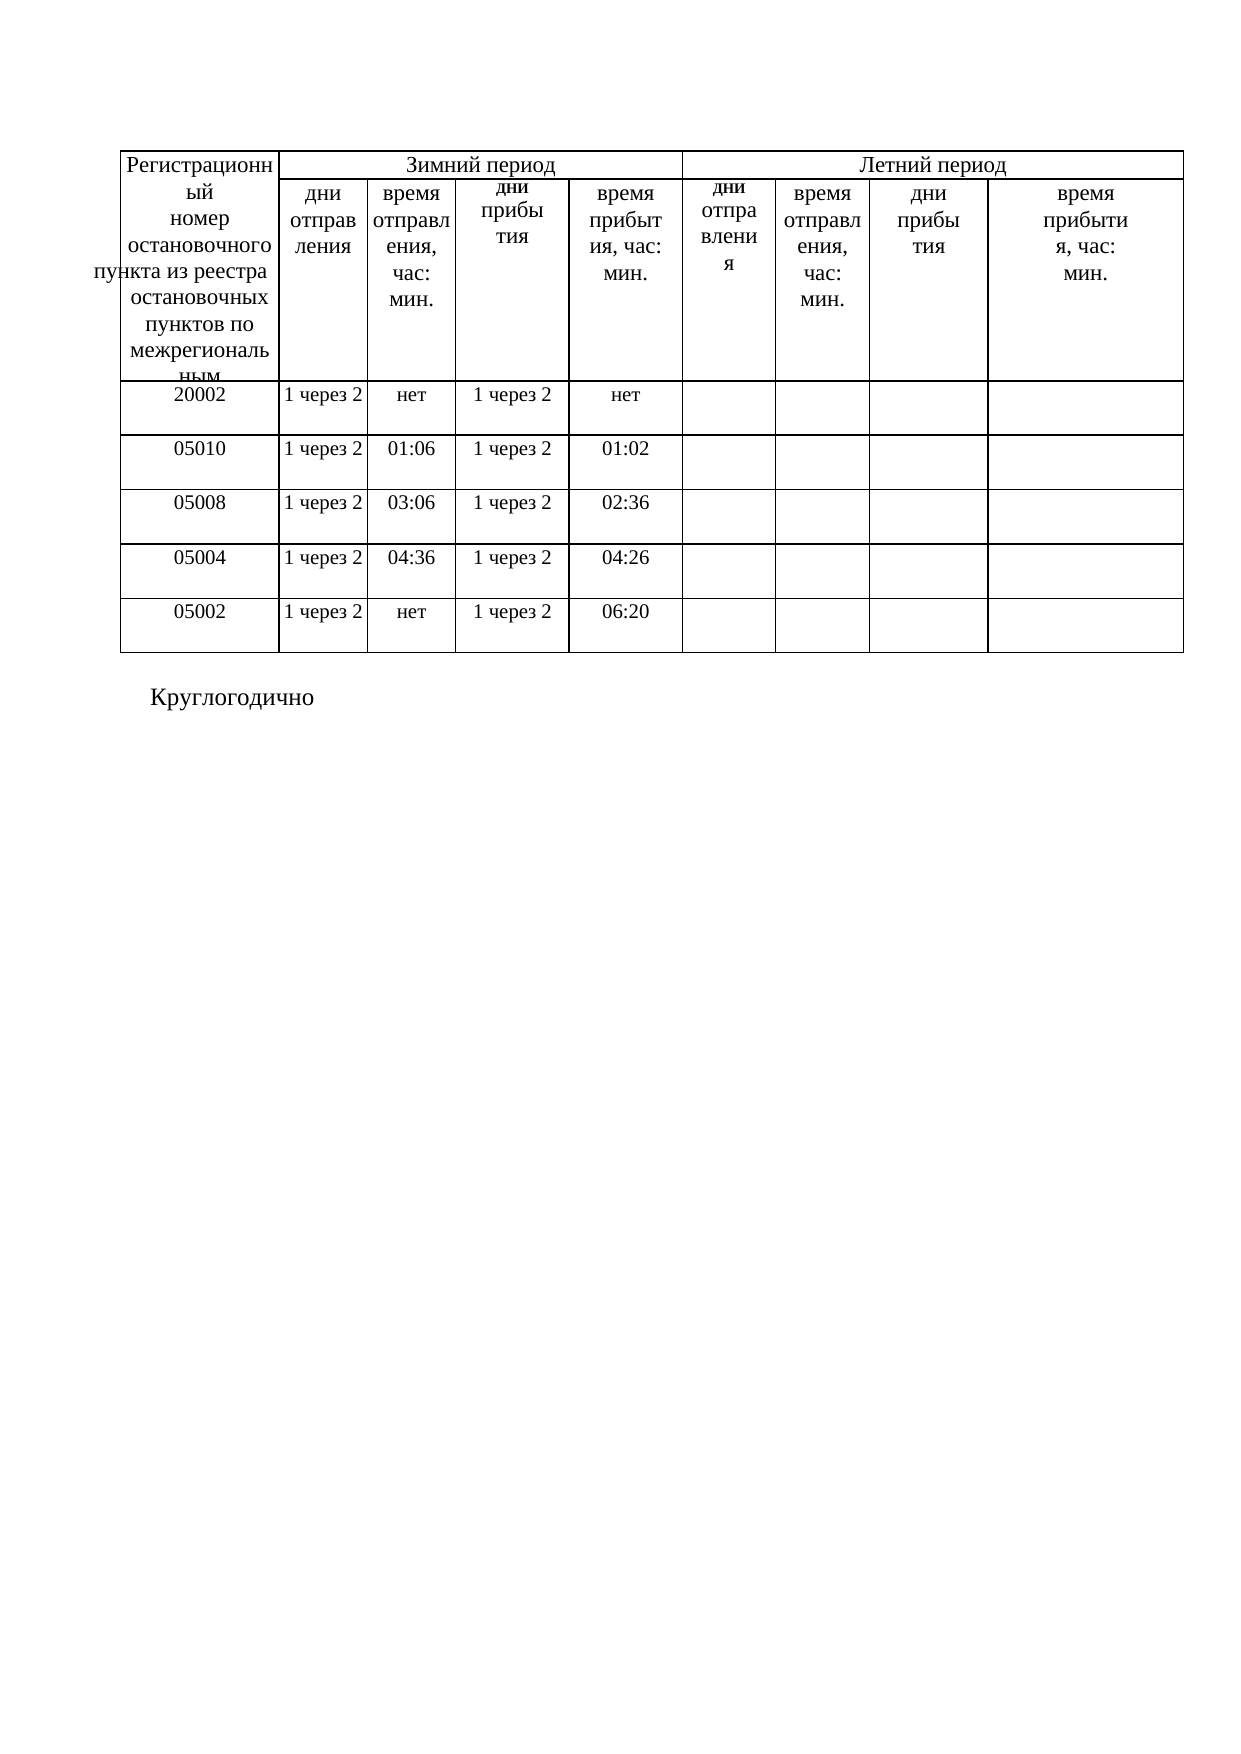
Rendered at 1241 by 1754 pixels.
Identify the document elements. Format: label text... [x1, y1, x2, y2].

table_cell [870, 436, 987, 489]
table_cell [776, 599, 869, 652]
table_cell 1 через 2 [456, 490, 568, 543]
table_cell [989, 490, 1183, 543]
table_cell 1 через 2 [280, 545, 367, 597]
table_cell 03:06 [368, 490, 455, 543]
table_cell [776, 436, 869, 489]
table_cell нет [368, 382, 455, 434]
table_cell время отправл ения, час: мин. [368, 180, 455, 380]
table_cell 02:36 [570, 490, 682, 543]
table_header Зимний период [280, 152, 682, 178]
table_header Регистрационный номер остановочного пункта из реестра остановочных пунктов по межрегиональным маршрутам регулярных перевозок [121, 152, 278, 380]
table_cell 1 через 2 [280, 490, 367, 543]
table_cell 05008 [121, 490, 278, 543]
text Круглогодично [150, 682, 1090, 711]
table_cell 1 через 2 [456, 382, 568, 434]
table_cell 05004 [121, 545, 278, 597]
table_cell [776, 382, 869, 434]
table_cell дни отправ ления [280, 180, 367, 380]
table_cell [989, 436, 1183, 489]
table_cell [776, 545, 869, 597]
table_cell 01:02 [570, 436, 682, 489]
table_cell ДНИ прибы тия [456, 180, 568, 380]
table_cell 04:26 [570, 545, 682, 597]
table_cell 1 через 2 [456, 545, 568, 597]
table_cell 1 через 2 [456, 436, 568, 489]
table_cell [683, 599, 775, 652]
table_cell [870, 545, 987, 597]
table_cell 05002 [121, 599, 278, 652]
table_cell [870, 599, 987, 652]
table_cell 1 через 2 [280, 436, 367, 489]
table_cell 20002 [121, 382, 278, 434]
table_cell [683, 490, 775, 543]
table_cell 1 через 2 [456, 599, 568, 652]
table_cell нет [368, 599, 455, 652]
table_cell 04:36 [368, 545, 455, 597]
table_cell 1 через 2 [280, 382, 367, 434]
table_cell 01:06 [368, 436, 455, 489]
table_cell время отправл ения, час: мин. [776, 180, 869, 380]
table_cell 06:20 [570, 599, 682, 652]
table_cell [683, 382, 775, 434]
table_cell [683, 545, 775, 597]
table_cell нет [570, 382, 682, 434]
table_cell 05010 [121, 436, 278, 489]
table_cell [776, 490, 869, 543]
table_cell 1 через 2 [280, 599, 367, 652]
table_cell [989, 599, 1183, 652]
table_cell [989, 545, 1183, 597]
table_cell [870, 382, 987, 434]
table_cell [683, 436, 775, 489]
table_cell время прибыти я, час: мин. [989, 180, 1183, 380]
table_cell время прибыт ия, час: мин. [570, 180, 682, 380]
table_cell [989, 382, 1183, 434]
table_cell ДНИ отпра влени я [683, 180, 775, 380]
table_cell дни прибы тия [870, 180, 987, 380]
table_header Летний период [683, 152, 1183, 178]
table_cell [870, 490, 987, 543]
